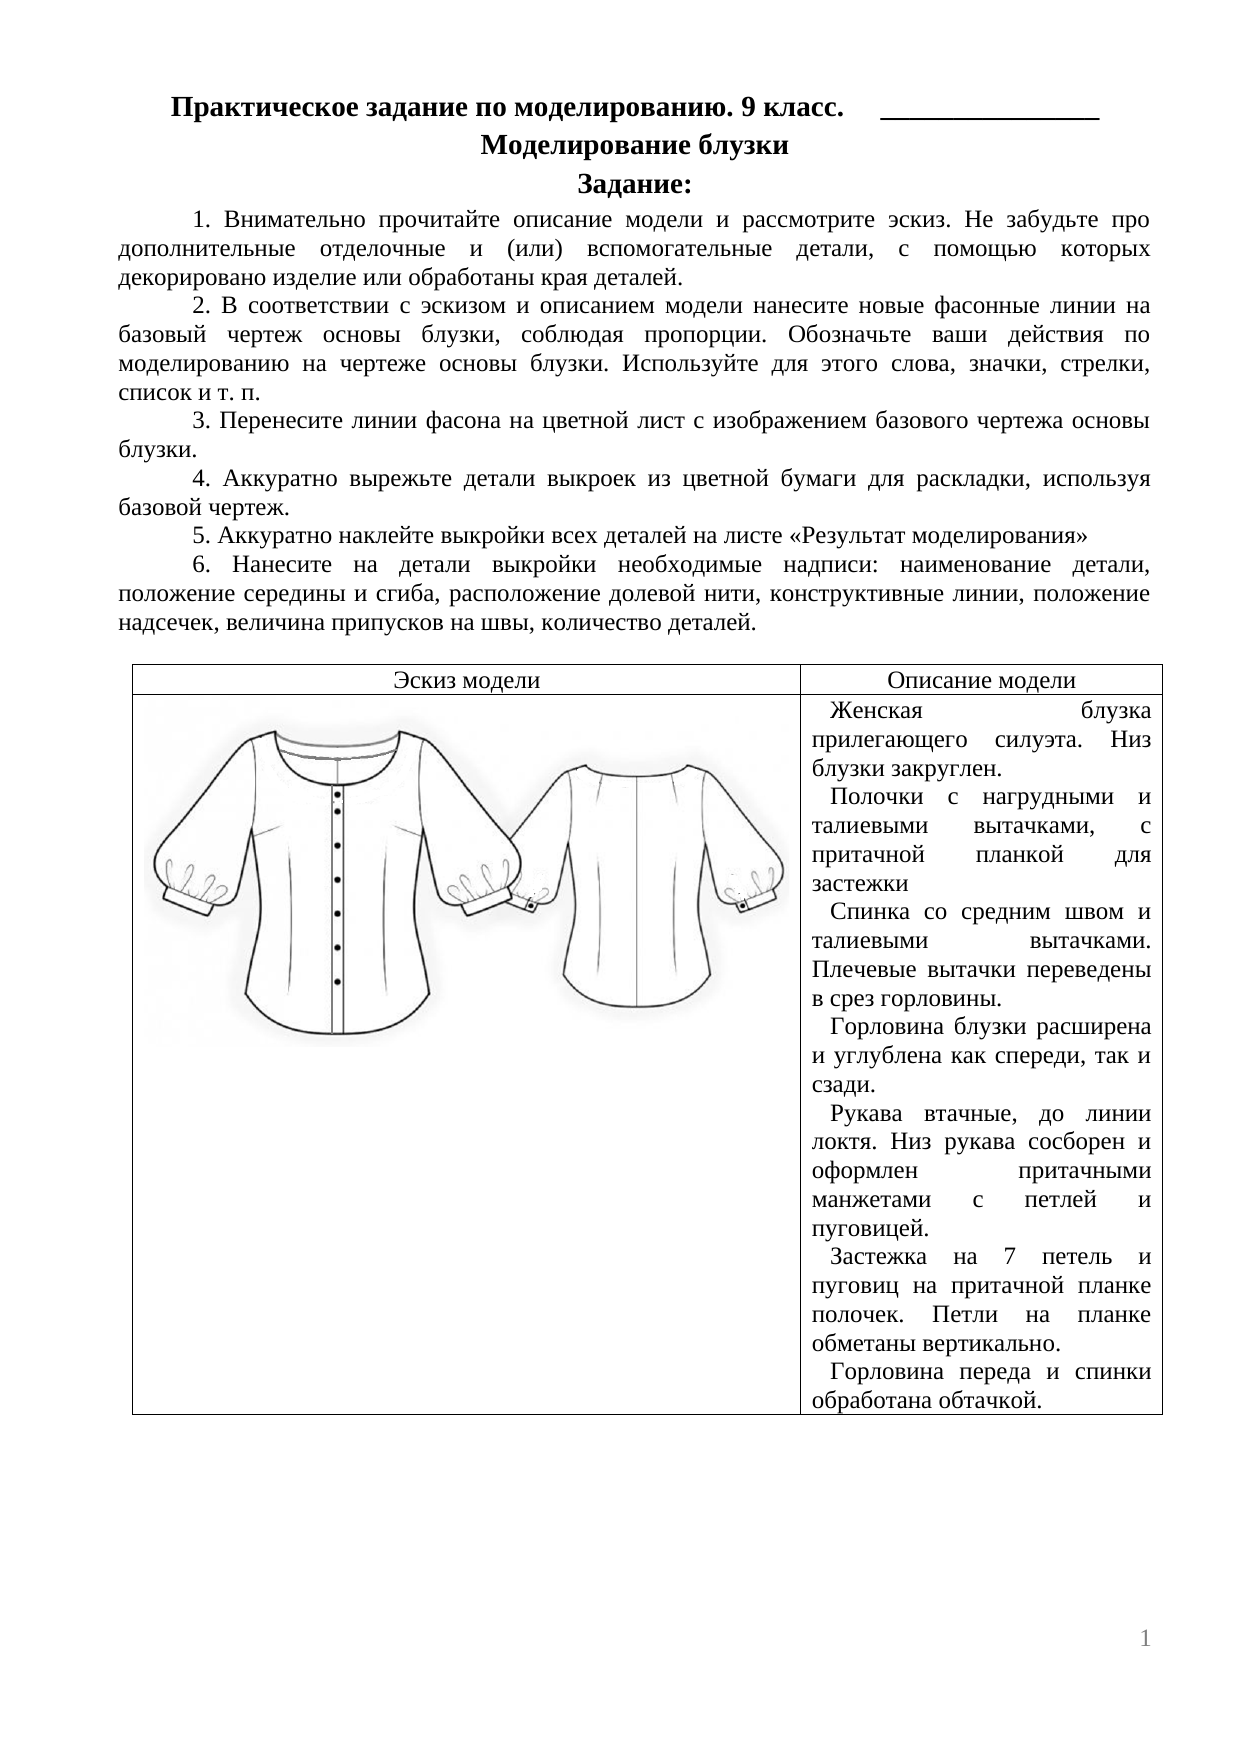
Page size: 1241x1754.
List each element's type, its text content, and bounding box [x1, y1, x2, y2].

table_cell [133, 695, 800, 1414]
text 1. Внимательно прочитайте описание модели и рассмотрите эскиз. Не забудьте про дополнительные отделочные и (или) вспомогательные детали, с помощью которых декорировано изделие или обработаны края деталей. [118, 204, 1152, 291]
text 6. Нанесите на детали выкройки необходимые надписи: наименование детали, положение середины и сгиба, расположение долевой нити, конструктивные линии, положение надсечек, величина припусков на швы, количество деталей. [118, 549, 1152, 636]
table_header Описание модели [801, 665, 1162, 694]
table_header Эскиз модели [133, 665, 800, 694]
text Практическое задание по моделированию. 9 класс. _______________ [118, 89, 1152, 122]
text 3. Перенесите линии фасона на цветной лист с изображением базового чертежа основы блузки. [118, 406, 1152, 463]
picture [144, 695, 790, 1053]
text Задание: [118, 166, 1152, 199]
table_cell Женская блузка прилегающего силуэта. Низ блузки закруглен. Полочки с нагрудными и талиевыми вытачками, с притачной планкой для застежки Спинка со средним швом и талиевыми вытачками. Плечевые вытачки переведены в срез горловины. Горловина блузки расширена и углублена как спереди, так и сзади. Рукава втачные, до линии локтя. Низ рукава сосборен и оформлен притачными манжетами с петлей и пуговицей. Застежка на 7 петель и пуговиц на притачной планке полочек. Петли на планке обметаны вертикально. Горловина переда и спинки обработана обтачкой. [801, 695, 1162, 1414]
text 2. В соответствии с эскизом и описанием модели нанесите новые фасонные линии на базовый чертеж основы блузки, соблюдая пропорции. Обозначьте ваши действия по моделированию на чертеже основы блузки. Используйте для этого слова, значки, стрелки, список и т. п. [118, 291, 1152, 406]
text 4. Аккуратно вырежьте детали выкроек из цветной бумаги для раскладки, используя базовой чертеж. [118, 463, 1152, 521]
text 5. Аккуратно наклейте выкройки всех деталей на листе «Результат моделирования» [118, 521, 1152, 549]
text Моделирование блузки [118, 127, 1152, 161]
